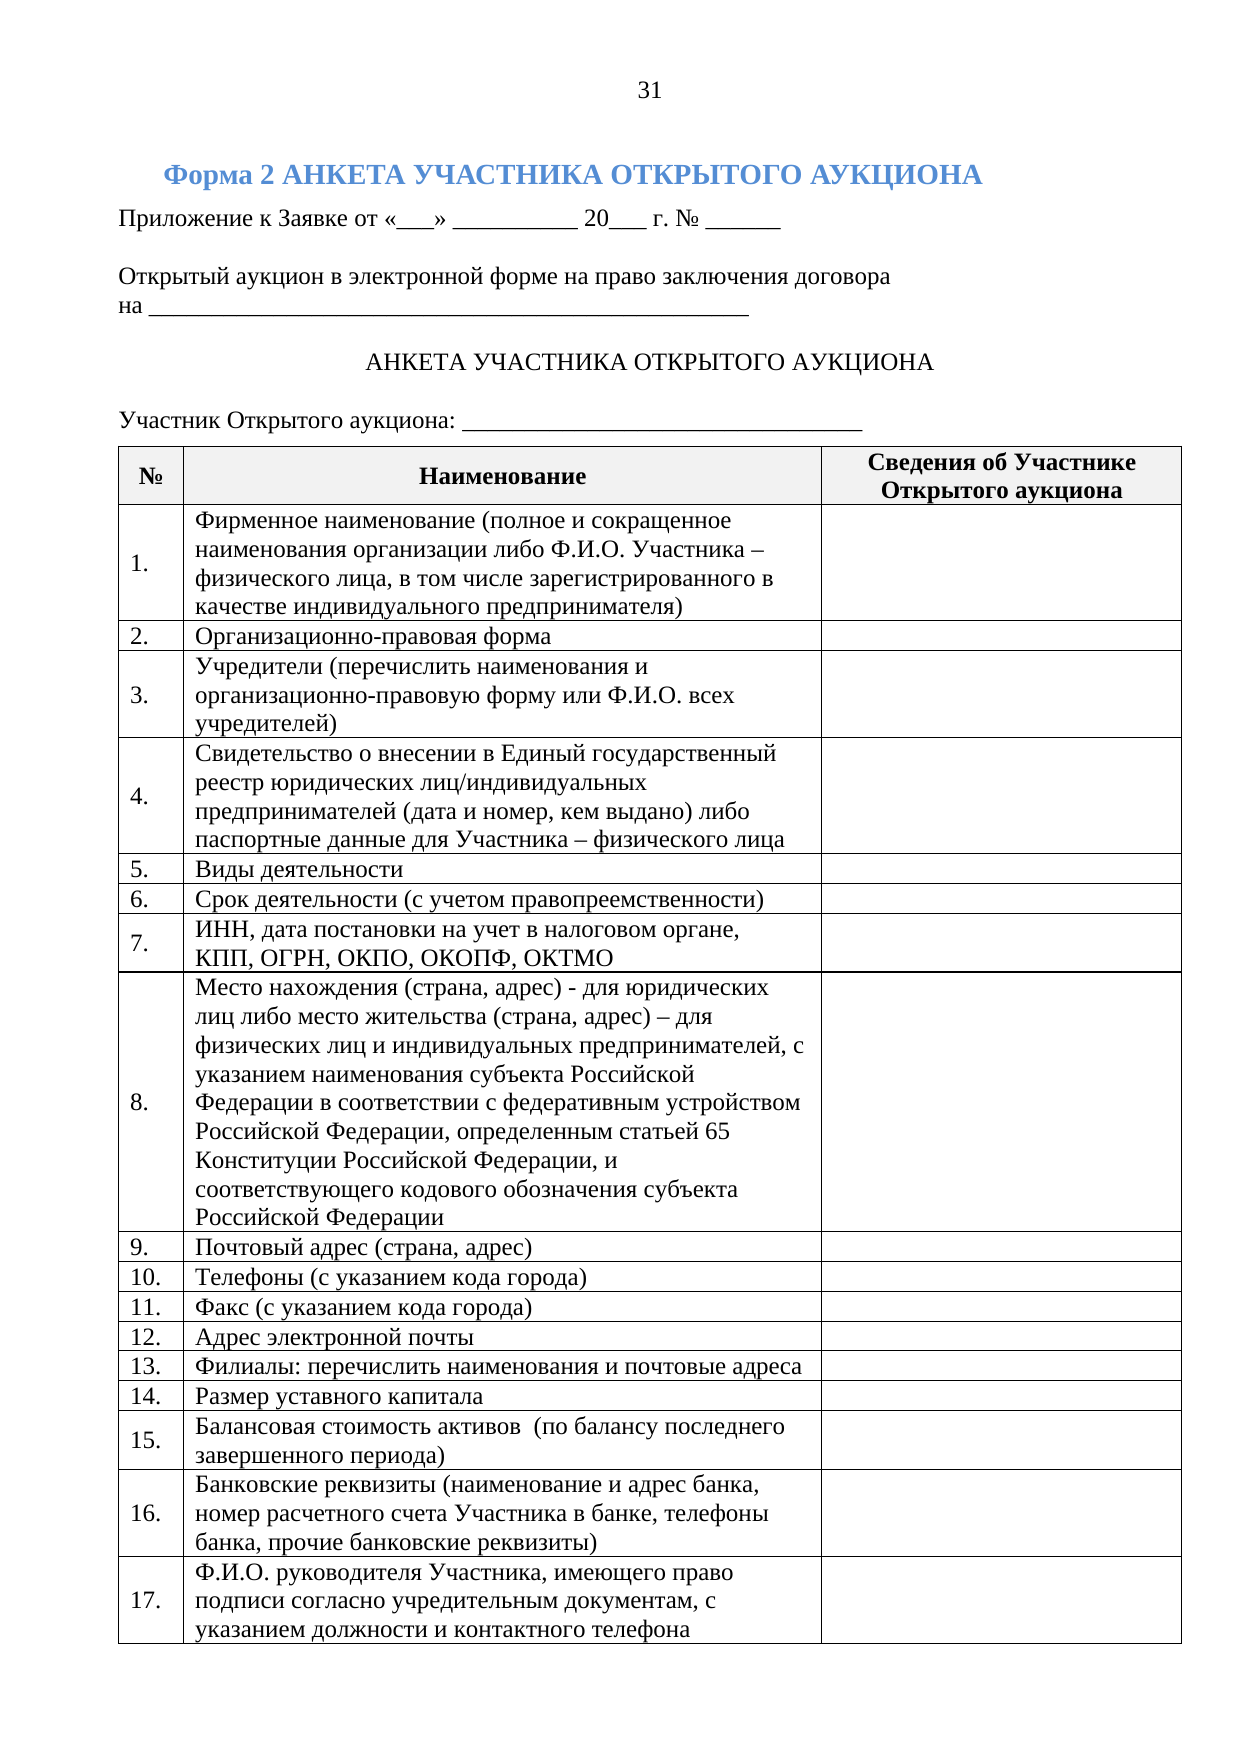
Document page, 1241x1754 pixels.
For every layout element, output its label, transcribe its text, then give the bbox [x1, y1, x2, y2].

table_cell [822, 621, 1181, 650]
text Приложение к Заявке от «___» __________ 20___ г. № ______ [118, 203, 1181, 232]
table_cell [822, 651, 1181, 737]
table_cell 12. [119, 1322, 183, 1350]
text Форма 2 АНКЕТА УЧАСТНИКА ОТКРЫТОГО АУКЦИОНА [163, 157, 1181, 191]
table_cell [822, 884, 1181, 913]
table_cell 1. [119, 505, 183, 620]
table_cell [822, 1470, 1181, 1556]
table_cell ИНН, дата постановки на учет в налоговом органе, КПП, ОГРН, ОКПО, ОКОПФ, ОКТМО [184, 914, 821, 971]
table_cell 6. [119, 884, 183, 913]
table_cell [822, 1351, 1181, 1380]
table_cell Адрес электронной почты [184, 1322, 821, 1350]
table_cell Факс (с указанием кода города) [184, 1292, 821, 1321]
table_cell 17. [119, 1557, 183, 1643]
table_cell Срок деятельности (с учетом правопреемственности) [184, 884, 821, 913]
table_cell 11. [119, 1292, 183, 1321]
table_cell 7. [119, 914, 183, 971]
table_cell [822, 914, 1181, 971]
table_cell Виды деятельности [184, 854, 821, 883]
table_cell Филиалы: перечислить наименования и почтовые адреса [184, 1351, 821, 1380]
table_cell Балансовая стоимость активов (по балансу последнего завершенного периода) [184, 1411, 821, 1468]
text Открытый аукцион в электронной форме на право заключения договора [118, 261, 1181, 290]
table_cell Учредители (перечислить наименования и организационно-правовую форму или Ф.И.О. всех учредителей) [184, 651, 821, 737]
table_cell 14. [119, 1381, 183, 1410]
table_cell 13. [119, 1351, 183, 1380]
table_cell 16. [119, 1470, 183, 1556]
table_cell 8. [119, 973, 183, 1231]
table_cell 5. [119, 854, 183, 883]
table_cell Организационно-правовая форма [184, 621, 821, 650]
table_cell 10. [119, 1262, 183, 1291]
table_cell Свидетельство о внесении в Единый государственный реестр юридических лиц/индивидуальных предпринимателей (дата и номер, кем выдано) либо паспортные данные для Участника – физического лица [184, 738, 821, 853]
text на ________________________________________________ [118, 290, 1181, 318]
table_cell [822, 1262, 1181, 1291]
table_cell [822, 1232, 1181, 1261]
table_cell 3. [119, 651, 183, 737]
table_cell Телефоны (с указанием кода города) [184, 1262, 821, 1291]
table_cell 9. [119, 1232, 183, 1261]
table_cell [822, 854, 1181, 883]
table_cell [822, 1411, 1181, 1468]
table_cell Ф.И.О. руководителя Участника, имеющего право подписи согласно учредительным документам, с указанием должности и контактного телефона [184, 1557, 821, 1643]
table_header № [119, 447, 183, 504]
table_cell [822, 1292, 1181, 1321]
table_header Сведения об Участнике Открытого аукциона [822, 447, 1181, 504]
table_cell Фирменное наименование (полное и сокращенное наименования организации либо Ф.И.О. Участника – физического лица, в том числе зарегистрированного в качестве индивидуального предпринимателя) [184, 505, 821, 620]
table_cell [822, 1381, 1181, 1410]
table_cell [822, 738, 1181, 853]
table_cell 2. [119, 621, 183, 650]
text АНКЕТА УЧАСТНИКА ОТКРЫТОГО АУКЦИОНА [118, 347, 1181, 376]
table_cell [822, 1557, 1181, 1643]
table_cell Почтовый адрес (страна, адрес) [184, 1232, 821, 1261]
text Участник Открытого аукциона: ________________________________ [118, 405, 1181, 433]
table_header Наименование [184, 447, 821, 504]
table_cell 15. [119, 1411, 183, 1468]
table_cell Размер уставного капитала [184, 1381, 821, 1410]
table_cell Банковские реквизиты (наименование и адрес банка, номер расчетного счета Участника в банке, телефоны банка, прочие банковские реквизиты) [184, 1470, 821, 1556]
table_cell [822, 973, 1181, 1231]
table_cell Место нахождения (страна, адрес) - для юридических лиц либо место жительства (страна, адрес) – для физических лиц и индивидуальных предпринимателей, с указанием наименования субъекта Российской Федерации в соответствии с федеративным устройством Российской Федерации, определенным статьей 65 Конституции Российской Федерации, и соответствующего кодового обозначения субъекта Российской Федерации [184, 973, 821, 1231]
table_cell [822, 1322, 1181, 1350]
table_cell 4. [119, 738, 183, 853]
table_cell [822, 505, 1181, 620]
